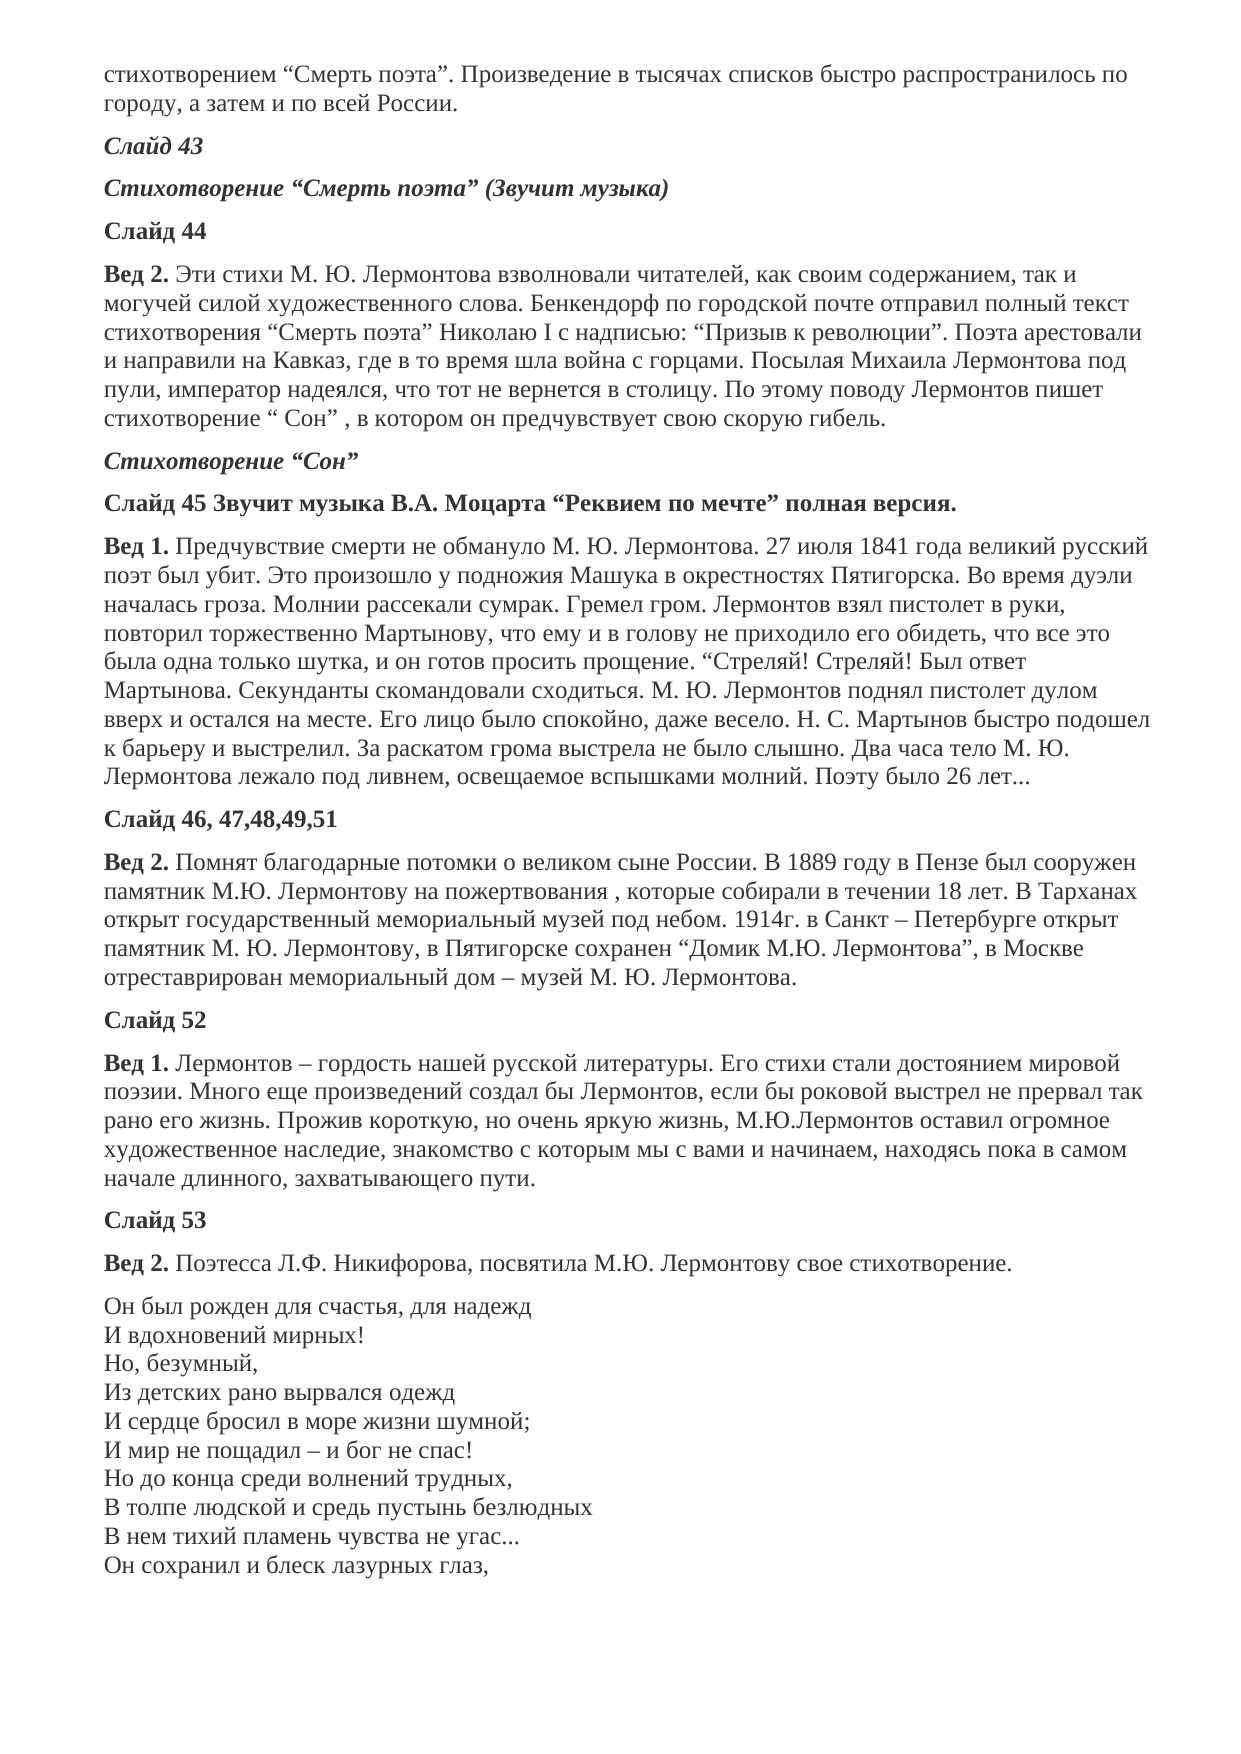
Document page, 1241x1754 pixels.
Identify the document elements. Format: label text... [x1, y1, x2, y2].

text Слайд 46, 47,48,49,51 [103, 804, 1152, 833]
text Вед 1. Лермонтов – гордость нашей русской литературы. Его стихи стали достоянием мировой поэзии. Много еще произведений создал бы Лермонтов, если бы роковой выстрел не прервал так рано его жизнь. Прожив короткую, но очень яркую жизнь, М.Ю.Лермонтов оставил огромное художественное наследие, знакомство с которым мы с вами и начинаем, находясь пока в самом начале длинного, захватывающего пути. [103, 1048, 1152, 1191]
text Слайд 53 [103, 1205, 1152, 1234]
text Слайд 52 [103, 1005, 1152, 1033]
text Вед 2. Помнят благодарные потомки о великом сыне России. В 1889 году в Пензе был сооружен памятник М.Ю. Лермонтову на пожертвования , которые собирали в течении 18 лет. В Тарханах открыт государственный мемориальный музей под небом. 1914г. в Санкт – Петербурге открыт памятник М. Ю. Лермонтову, в Пятигорске сохранен “Домик М.Ю. Лермонтова”, в Москве отреставрирован мемориальный дом – музей М. Ю. Лермонтова. [103, 847, 1152, 991]
text Стихотворение “Смерть поэта” (Звучит музыка) [103, 173, 1152, 202]
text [103, 1291, 1152, 1578]
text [103, 59, 1152, 117]
text Слайд 43 [103, 131, 1152, 159]
text Слайд 44 [103, 216, 1152, 245]
text Слайд 45 Звучит музыка В.А. Моцарта “Реквием по мечте” полная версия. [103, 488, 1152, 517]
text Вед 2. Эти стихи М. Ю. Лермонтова взволновали читателей, как своим содержанием, так и могучей силой художественного слова. Бенкендорф по городской почте отправил полный текст стихотворения “Смерть поэта” Николаю I с надписью: “Призыв к революции”. Поэта арестовали и направили на Кавказ, где в то время шла война с горцами. Посылая Михаила Лермонтова под пули, император надеялся, что тот не вернется в столицу. По этому поводу Лермонтов пишет стихотворение “ Сон” , в котором он предчувствует свою скорую гибель. [103, 259, 1152, 432]
text Стихотворение “Сон” [103, 446, 1152, 474]
text Вед 2. Поэтесса Л.Ф. Никифорова, посвятила М.Ю. Лермонтову свое стихотворение. [103, 1248, 1152, 1277]
text Вед 1. Предчувствие смерти не обмануло М. Ю. Лермонтова. 27 июля 1841 года великий русский поэт был убит. Это произошло у подножия Машука в окрестностях Пятигорска. Во время дуэли началась гроза. Молнии рассекали сумрак. Гремел гром. Лермонтов взял пистолет в руки, повторил торжественно Мартынову, что ему и в голову не приходило его обидеть, что все это была одна только шутка, и он готов просить прощение. “Стреляй! Стреляй! Был ответ Мартынова. Секунданты скомандовали сходиться. М. Ю. Лермонтов поднял пистолет дулом вверх и остался на месте. Его лицо было спокойно, даже весело. Н. С. Мартынов быстро подошел к барьеру и выстрелил. За раскатом грома выстрела не было слышно. Два часа тело М. Ю. Лермонтова лежало под ливнем, освещаемое вспышками молний. Поэту было 26 лет... [103, 531, 1152, 790]
